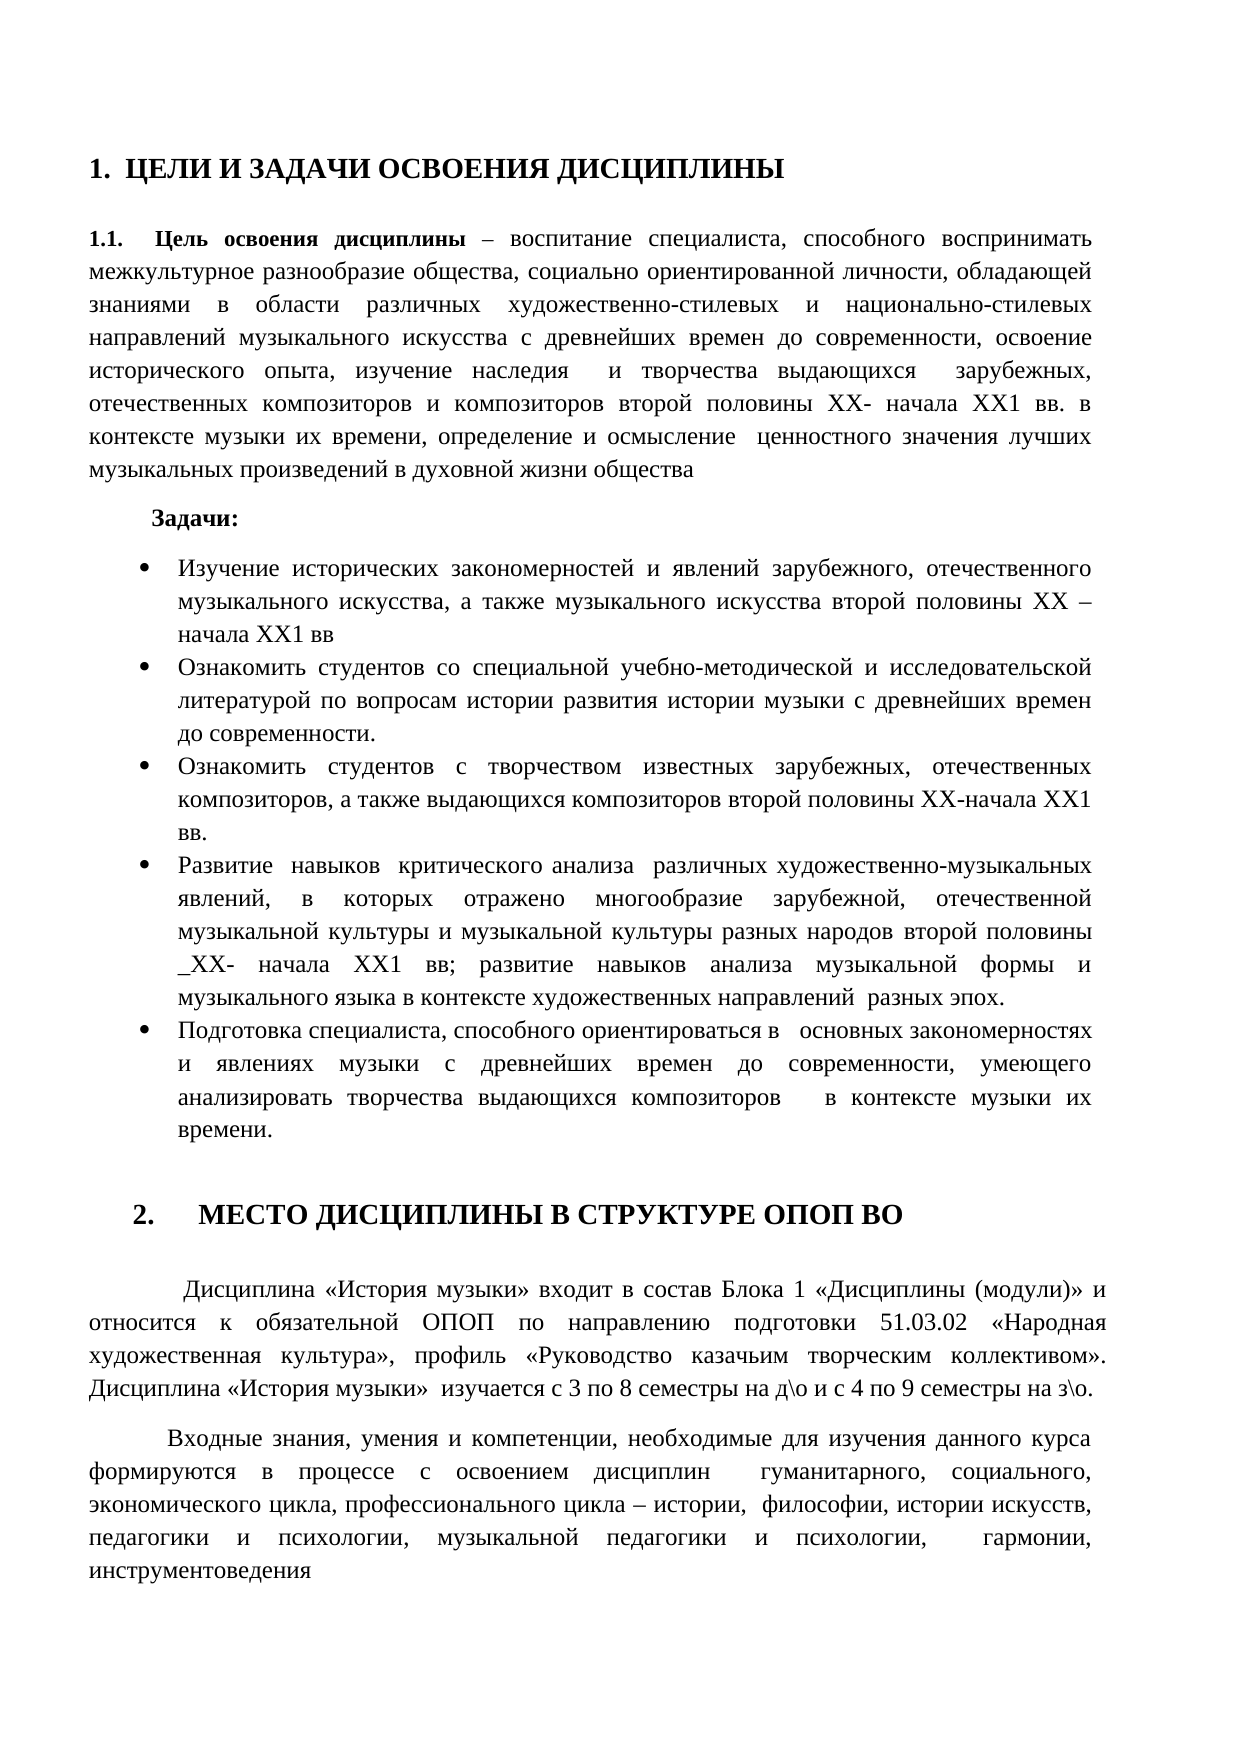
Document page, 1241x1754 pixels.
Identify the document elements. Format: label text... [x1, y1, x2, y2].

text 1. ЦЕЛИ И ЗАДАЧИ ОСВОЕНИЯ ДИСЦИПЛИНЫ [74, 151, 1092, 185]
list Подготовка специалиста, способного ориентироваться в основных закономерностях и явлениях музыки с древнейших времен до современности, умеющего анализировать творчества выдающихся композиторов в контексте музыки их времени. [140, 1016, 1092, 1143]
text Входные знания, умения и компетенции, необходимые для изучения данного курса формируются в процессе с освоением дисциплин гуманитарного, социального, экономического цикла, профессионального цикла – истории, философии, истории искусств, педагогики и психологии, музыкальной педагогики и психологии, гармонии, инструментоведения [89, 1423, 1092, 1584]
text 2. МЕСТО ДИСЦИПЛИНЫ В СТРУКТУРЕ ОПОП ВО [89, 1197, 1092, 1231]
text Задачи: [89, 503, 1092, 532]
list Изучение исторических закономерностей и явлений зарубежного, отечественного музыкального искусства, а также музыкального искусства второй половины ХХ – начала ХХ1 вв [140, 553, 1092, 648]
list Ознакомить студентов с творчеством известных зарубежных, отечественных композиторов, а также выдающихся композиторов второй половины ХХ-начала ХХ1 вв. [140, 751, 1092, 846]
text 1.1. Цель освоения дисциплины – воспитание специалиста, способного воспринимать межкультурное разнообразие общества, социально ориентированной личности, обладающей знаниями в области различных художественно-стилевых и национально-стилевых направлений музыкального искусства с древнейших времен до современности, освоение исторического опыта, изучение наследия и творчества выдающихся зарубежных, отечественных композиторов и композиторов второй половины ХХ- начала ХХ1 вв. в контексте музыки их времени, определение и осмысление ценностного значения лучших музыкальных произведений в духовной жизни общества [89, 223, 1092, 483]
list Развитие навыков критического анализа различных художественно-музыкальных явлений, в которых отражено многообразие зарубежной, отечественной музыкальной культуры и музыкальной культуры разных народов второй половины _ХХ- начала ХХ1 вв; развитие навыков анализа музыкальной формы и музыкального языка в контексте художественных направлений разных эпох. [140, 850, 1092, 1011]
list Ознакомить студентов со специальной учебно-методической и исследовательской литературой по вопросам истории развития истории музыки с древнейших времен до современности. [140, 652, 1092, 747]
text Дисциплина «История музыки» входит в состав Блока 1 «Дисциплины (модули)» и относится к обязательной ОПОП по направлению подготовки 51.03.02 «Народная художественная культура», профиль «Руководство казачьим творческим коллективом». Дисциплина «История музыки» изучается с 3 по 8 семестры на д\о и с 4 по 9 семестры на з\о. [89, 1274, 1107, 1402]
